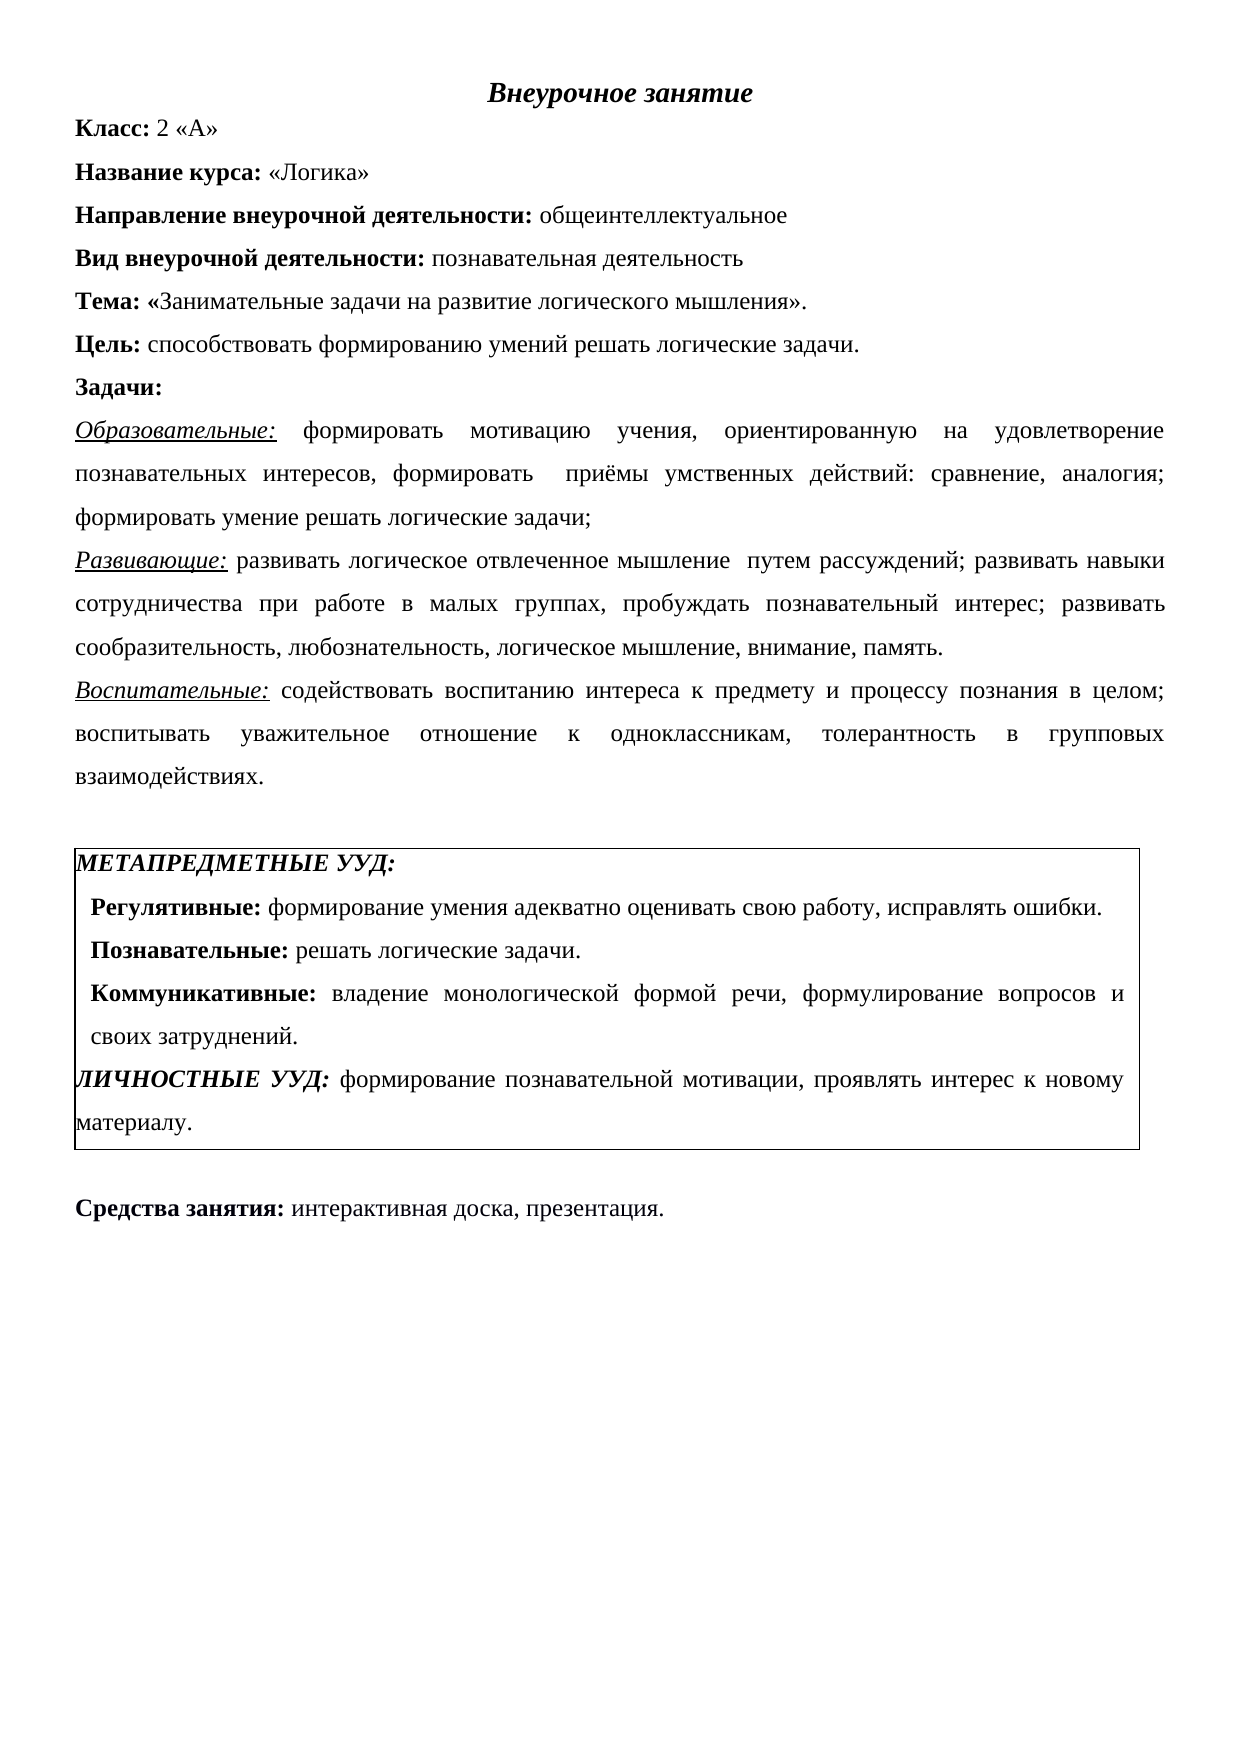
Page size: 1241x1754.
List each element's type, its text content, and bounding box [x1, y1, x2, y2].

text Средства занятия: интерактивная доска, презентация. [75, 1193, 1165, 1222]
text Развивающие: развивать логическое отвлеченное мышление путем рассуждений; развивать навыки сотрудничества при работе в малых группах, пробуждать познавательный интерес; развивать сообразительность, любознательность, логическое мышление, внимание, память. [75, 545, 1165, 661]
text Образовательные: формировать мотивацию учения, ориентированную на удовлетворение познавательных интересов, формировать приёмы умственных действий: сравнение, аналогия; формировать умение решать логические задачи; [75, 415, 1165, 531]
text Класс: 2 «А» [75, 113, 1165, 142]
text Название курса: «Логика» [75, 157, 1165, 185]
text Внеурочное занятие [75, 75, 1165, 108]
text Тема: «Занимательные задачи на развитие логического мышления». [75, 286, 1165, 315]
text Вид внеурочной деятельности: познавательная деятельность [75, 243, 1165, 272]
text Направление внеурочной деятельности: общеинтеллектуальное [75, 200, 1165, 228]
text Цель: способствовать формированию умений решать логические задачи. [75, 329, 1165, 358]
text Воспитательные: содействовать воспитанию интереса к предмету и процессу познания в целом; воспитывать уважительное отношение к одноклассникам, толерантность в групповых взаимодействиях. [75, 675, 1165, 790]
text Задачи: [75, 372, 1165, 401]
table_header МЕТАПРЕДМЕТНЫЕ УУД: Регулятивные: формирование умения адекватно оценивать свою работу, исправлять ошибки. Познавательные: решать логические задачи. Коммуникативные: владение монологической формой речи, формулирование вопросов и своих затруднений. ЛИЧНОСТНЫЕ УУД: формирование познавательной мотивации, проявлять интерес к новому материалу. [76, 849, 1139, 1149]
